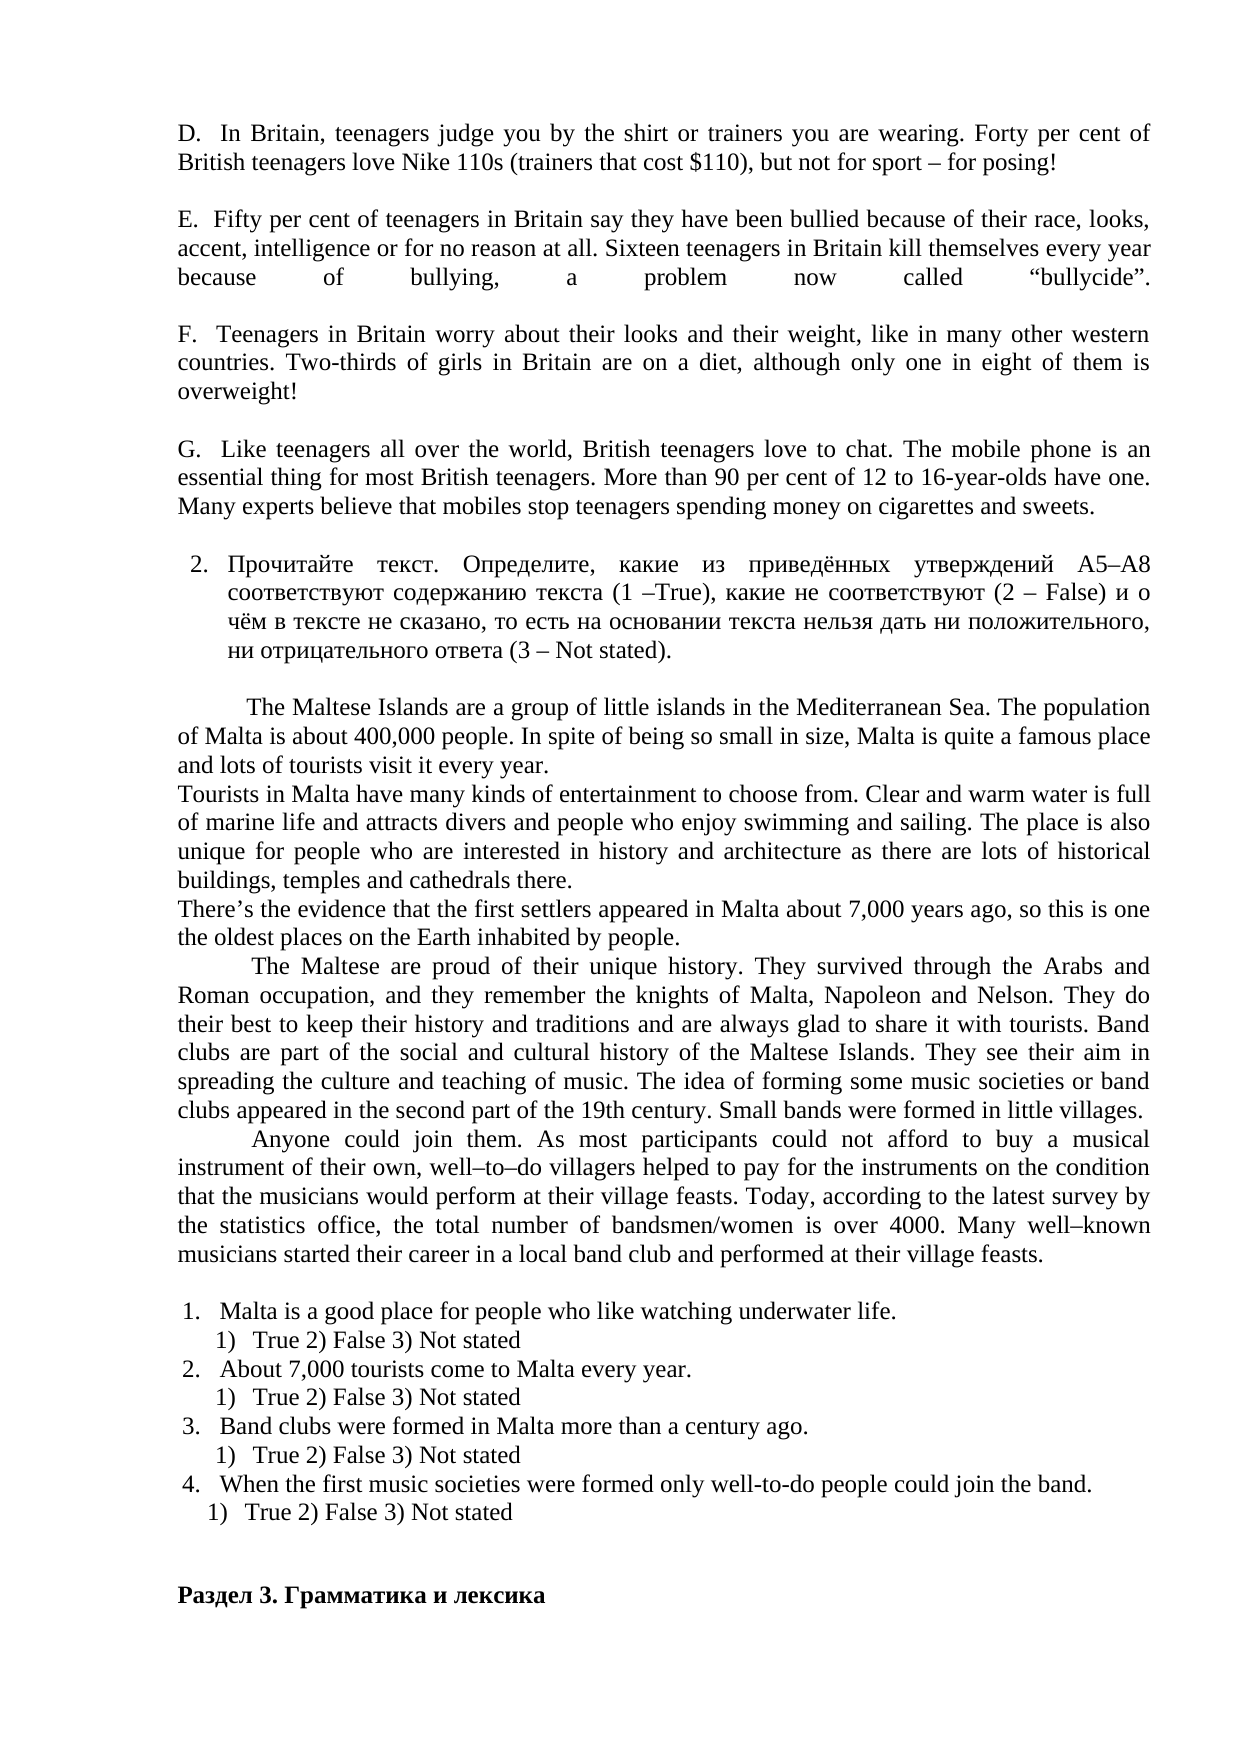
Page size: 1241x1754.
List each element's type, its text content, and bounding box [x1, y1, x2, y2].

text The Maltese Islands are a group of little islands in the Mediterranean Sea. The population of Malta is about 400,000 people. In spite of being so small in size, Malta is quite a famous place and lots of tourists visit it every year. [177, 692, 1152, 779]
list Прочитайте текст. Определите, какие из приведённых утверждений A5–A8 соответствуют содержанию текста (1 –True), какие не соответствуют (2 – False) и о чём в тексте не сказано, то есть на основании текста нельзя дать ни положительного, ни отрицательного ответа (3 – Not stated). [190, 549, 1152, 664]
list True 2) False 3) Not stated [215, 1382, 1152, 1411]
text D. In Britain, teenagers judge you by the shirt or trainers you are wearing. Forty per cent of British teenagers love Nike 110s (trainers that cost $110), but not for sport – for posing! [177, 118, 1152, 176]
text Tourists in Malta have many kinds of entertainment to choose from. Clear and warm water is full of marine life and attracts divers and people who enjoy swimming and sailing. The place is also unique for people who are interested in history and architecture as there are lots of historical buildings, temples and cathedrals there. [177, 779, 1152, 894]
list When the first music societies were formed only well-to-do people could join the band. [182, 1469, 1152, 1497]
text G. Like teenagers all over the world, British teenagers love to chat. The mobile phone is an essential thing for most British teenagers. More than 90 per cent of 12 to 16-year-olds have one. Many experts believe that mobiles stop teenagers spending money on cigarettes and sweets. [177, 434, 1152, 520]
list About 7,000 tourists come to Malta every year. [182, 1354, 1152, 1382]
text There’s the evidence that the first settlers appeared in Malta about 7,000 years ago, so this is one the oldest places on the Earth inhabited by people. [177, 894, 1152, 951]
text E. Fifty per cent of teenagers in Britain say they have been bullied because of their race, looks, accent, intelligence or for no reason at all. Sixteen teenagers in Britain kill themselves every year because of bullying, a problem now called “bullycide”. [177, 204, 1152, 319]
list Malta is a good place for people who like watching underwater life. [182, 1296, 1152, 1325]
text F. Teenagers in Britain worry about their looks and their weight, like in many other western countries. Two-thirds of girls in Britain are on a diet, although only one in eight of them is overweight! [177, 319, 1152, 405]
list True 2) False 3) Not stated [207, 1497, 1152, 1526]
list True 2) False 3) Not stated [215, 1325, 1152, 1354]
list Band clubs were formed in Malta more than a century ago. [182, 1411, 1152, 1440]
text Раздел 3. Грамматика и лексика [177, 1580, 1152, 1609]
list True 2) False 3) Not stated [215, 1440, 1152, 1469]
text The Maltese are proud of their unique history. They survived through the Arabs and Roman occupation, and they remember the knights of Malta, Napoleon and Nelson. They do their best to keep their history and traditions and are always glad to share it with tourists. Band clubs are part of the social and cultural history of the Maltese Islands. They see their aim in spreading the culture and teaching of music. The idea of forming some music societies or band clubs appeared in the second part of the 19th century. Small bands were formed in little villages. Anyone could join them. As most participants could not afford to buy a musical instrument of their own, well–to–do villagers helped to pay for the instruments on the condition that the musicians would perform at their village feasts. Today, according to the latest survey by the statistics office, the total number of bandsmen/women is over 4000. Many well–known musicians started their career in a local band club and performed at their village feasts. [177, 951, 1152, 1267]
